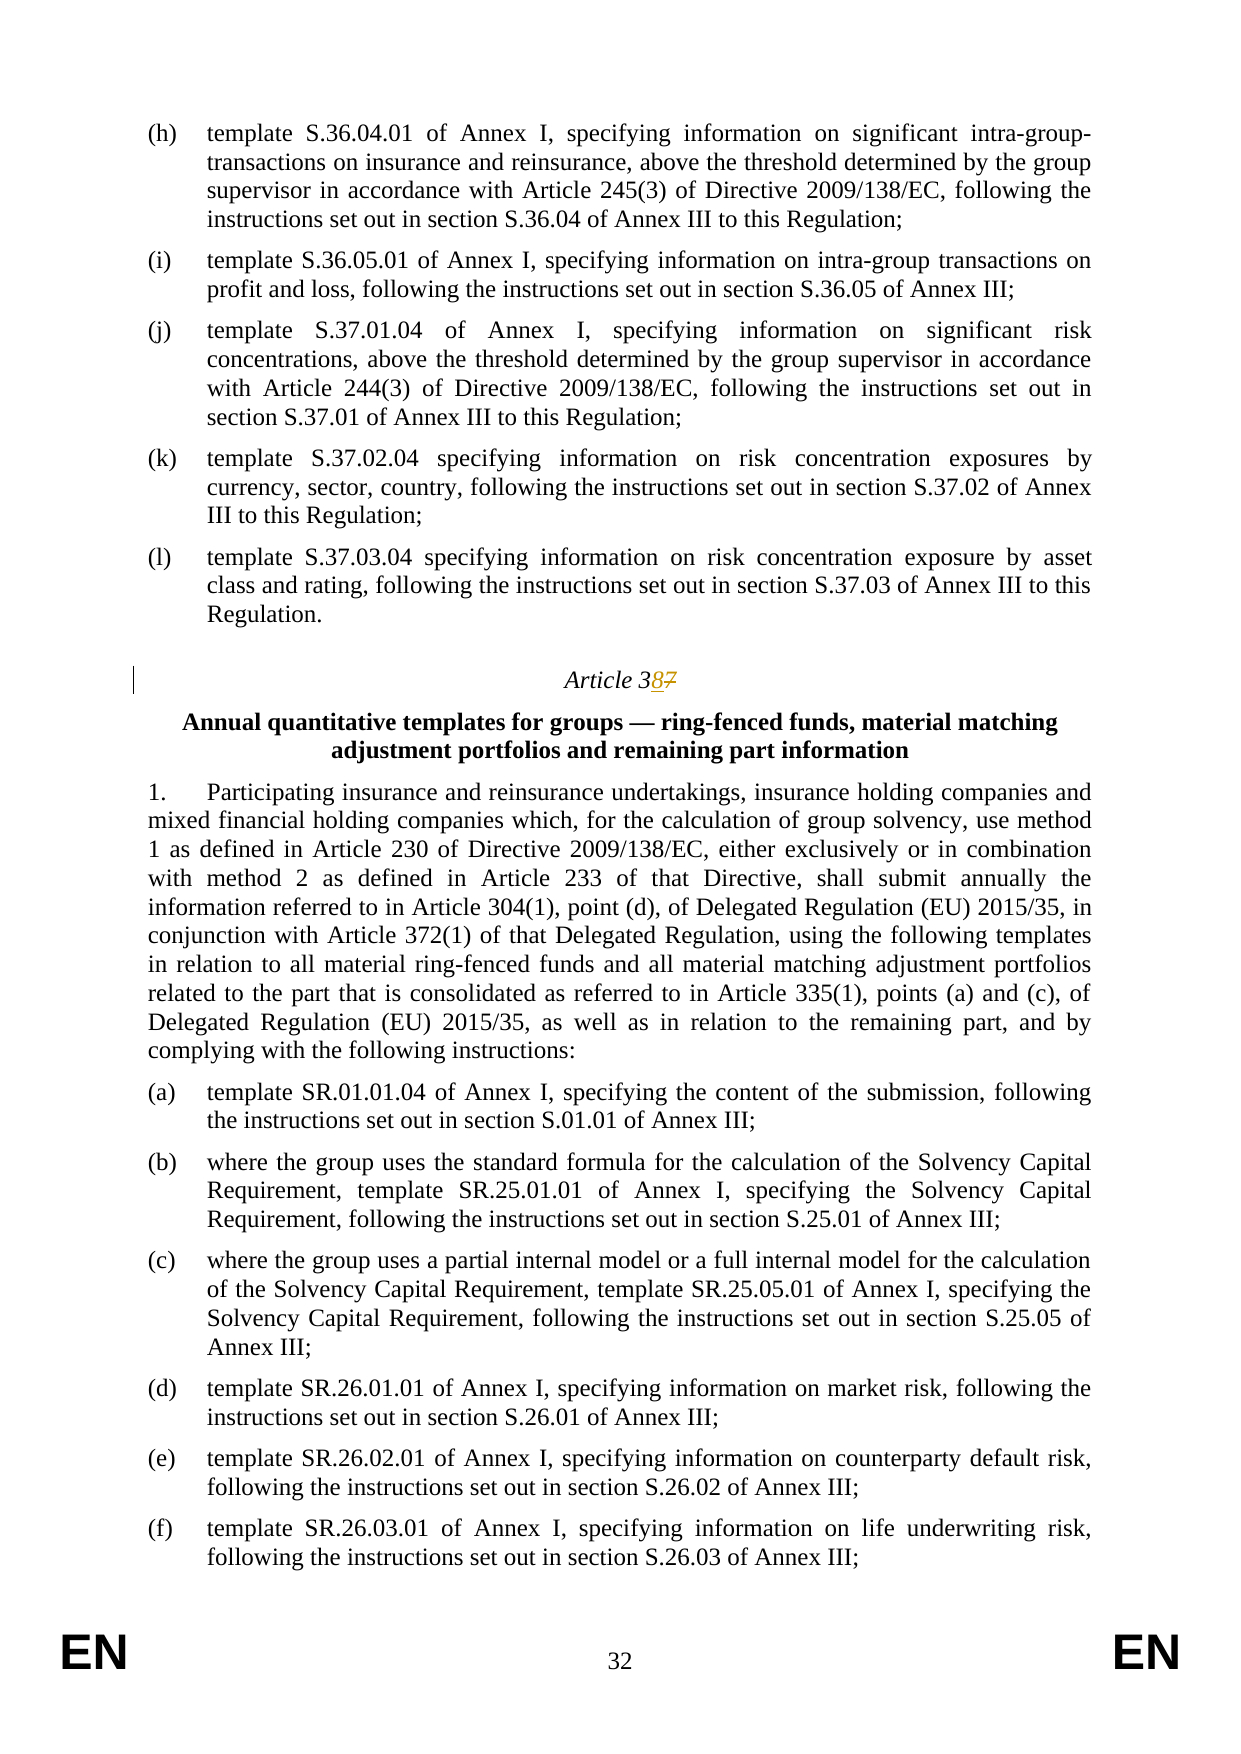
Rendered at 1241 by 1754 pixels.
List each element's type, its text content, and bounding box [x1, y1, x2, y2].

text (l) template S.37.03.04 specifying information on risk concentration exposure by asset class and rating, following the instructions set out in section S.37.03 of Annex III to this Regulation. [148, 542, 1093, 628]
text (b) where the group uses the standard formula for the calculation of the Solvency Capital Requirement, template SR.25.01.01 of Annex I, specifying the Solvency Capital Requirement, following the instructions set out in section S.25.01 of Annex III; [148, 1147, 1093, 1233]
text (a) template SR.01.01.04 of Annex I, specifying the content of the submission, following the instructions set out in section S.01.01 of Annex III; [148, 1077, 1093, 1134]
text (i) template S.36.05.01 of Annex I, specifying information on intra-group transactions on profit and loss, following the instructions set out in section S.36.05 of Annex III; [148, 246, 1093, 303]
text (j) template S.37.01.04 of Annex I, specifying information on significant risk concentrations, above the threshold determined by the group supervisor in accordance with Article 244(3) of Directive 2009/138/EC, following the instructions set out in section S.37.01 of Annex III to this Regulation; [148, 316, 1093, 431]
text (e) template SR.26.02.01 of Annex I, specifying information on counterparty default risk, following the instructions set out in section S.26.02 of Annex III; [148, 1443, 1093, 1501]
text 1. Participating insurance and reinsurance undertakings, insurance holding companies and mixed financial holding companies which, for the calculation of group solvency, use method 1 as defined in Article 230 of Directive 2009/138/EC, either exclusively or in combination with method 2 as defined in Article 233 of that Directive, shall submit annually the information referred to in Article 304(1), point (d), of Delegated Regulation (EU) 2015/35, in conjunction with Article 372(1) of that Delegated Regulation, using the following templates in relation to all material ring-fenced funds and all material matching adjustment portfolios related to the part that is consolidated as referred to in Article 335(1), points (a) and (c), of Delegated Regulation (EU) 2015/35, as well as in relation to the remaining part, and by complying with the following instructions: [148, 777, 1093, 1064]
text Article 3 [148, 666, 1093, 694]
text (h) template S.36.04.01 of Annex I, specifying information on significant intra-group-transactions on insurance and reinsurance, above the threshold determined by the group supervisor in accordance with Article 245(3) of Directive 2009/138/EC, following the instructions set out in section S.36.04 of Annex III to this Regulation; [148, 118, 1093, 233]
text (c) where the group uses a partial internal model or a full internal model for the calculation of the Solvency Capital Requirement, template SR.25.05.01 of Annex I, specifying the Solvency Capital Requirement, following the instructions set out in section S.25.05 of Annex III; [148, 1246, 1093, 1361]
text (k) template S.37.02.04 specifying information on risk concentration exposures by currency, sector, country, following the instructions set out in section S.37.02 of Annex III to this Regulation; [148, 443, 1093, 529]
text (f) template SR.26.03.01 of Annex I, specifying information on life underwriting risk, following the instructions set out in section S.26.03 of Annex III; [148, 1513, 1093, 1571]
text Annual quantitative templates for groups — ring-fenced funds, material matching adjustment portfolios and remaining part information [148, 707, 1093, 764]
text (d) template SR.26.01.01 of Annex I, specifying information on market risk, following the instructions set out in section S.26.01 of Annex III; [148, 1373, 1093, 1431]
